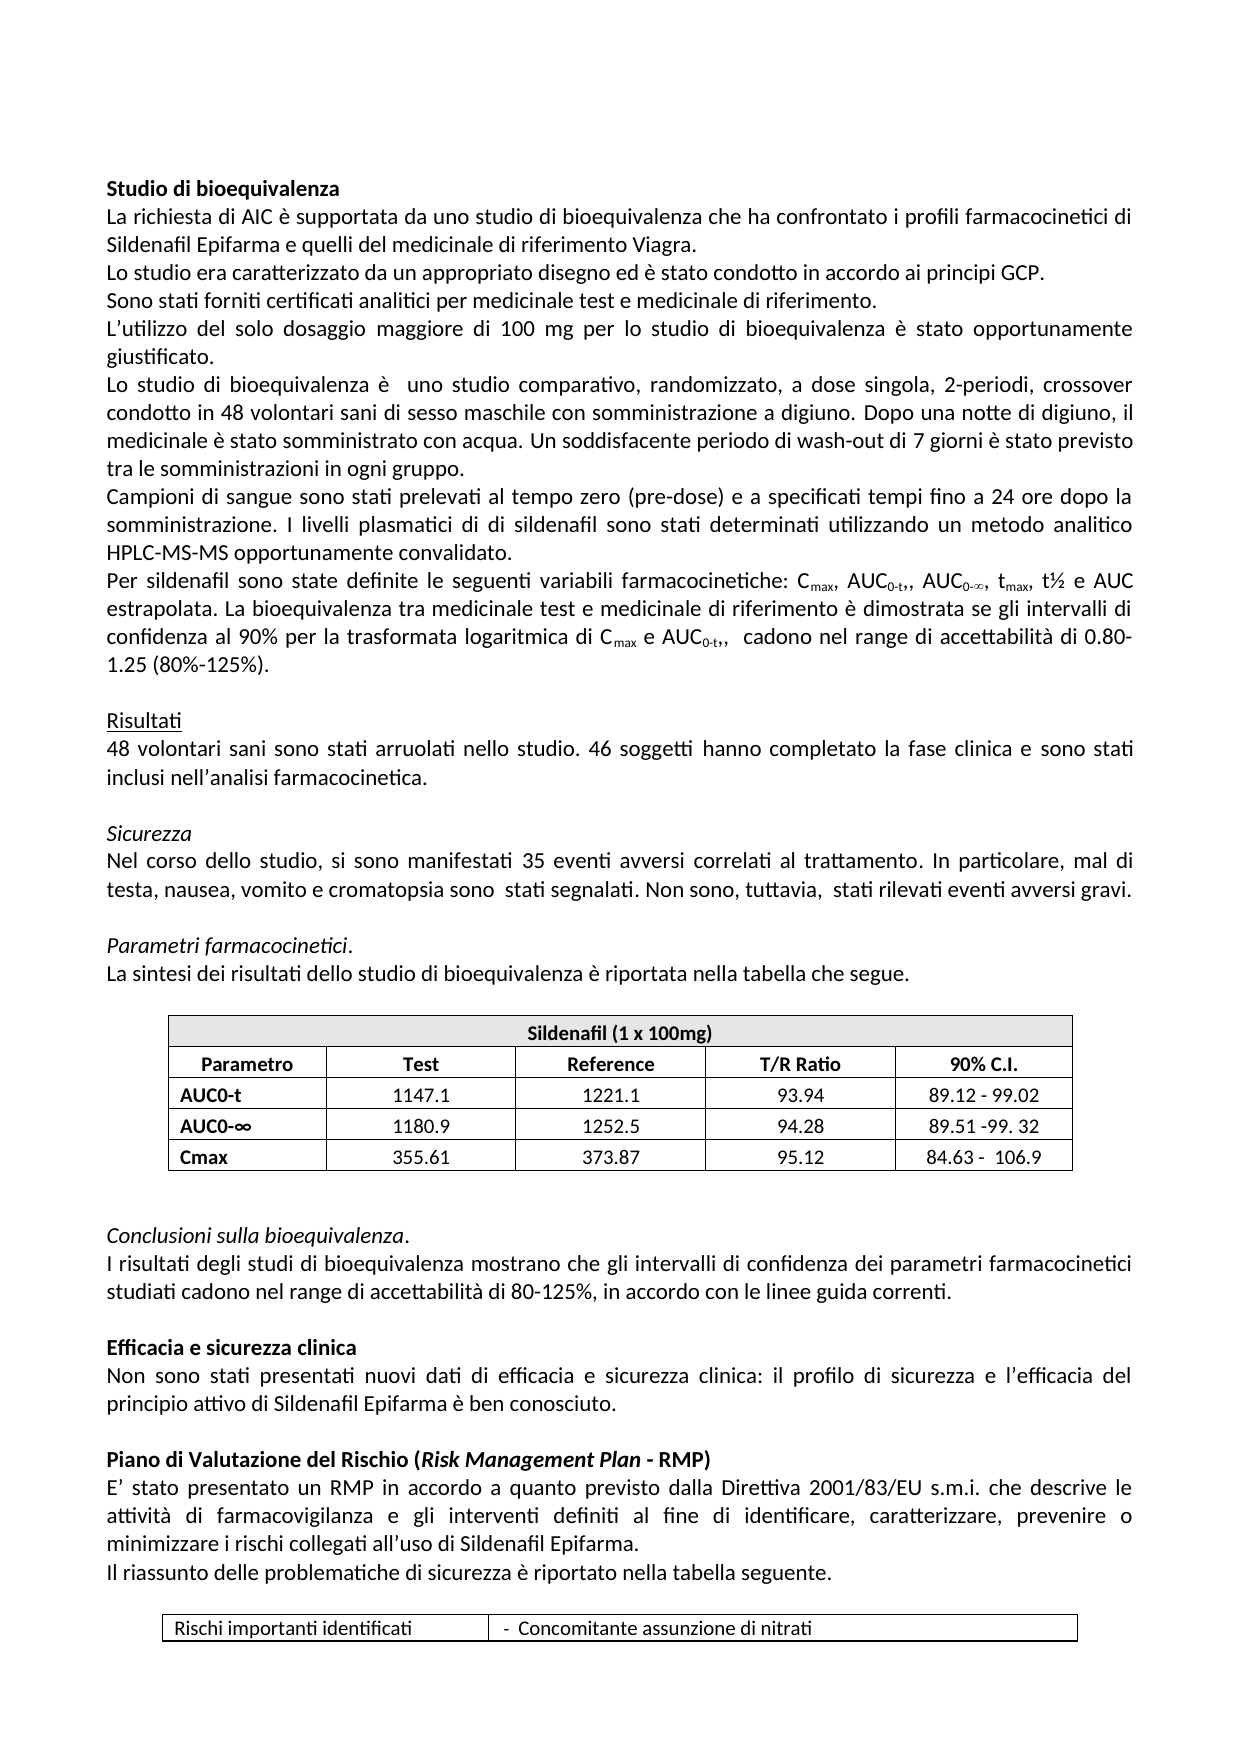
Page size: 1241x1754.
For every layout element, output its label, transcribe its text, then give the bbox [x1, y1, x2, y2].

table_header Concomitante assunzione di nitrati [489, 1615, 1077, 1640]
text Efficacia e sicurezza clinica [106, 1333, 1134, 1361]
table_cell 90% C.I. [896, 1047, 1072, 1077]
text La richiesta di AIC è supportata da uno studio di bioequivalenza che ha confrontato i profili farmacocinetici di Sildenafil Epifarma e quelli del medicinale di riferimento Viagra. [106, 202, 1134, 258]
table_cell 89.51 -99. 32 [896, 1109, 1072, 1138]
table_cell 93.94 [706, 1078, 895, 1108]
table_cell 94.28 [706, 1109, 895, 1138]
list Piano di Valutazione del Rischio (Risk Management Plan - RMP) [106, 1446, 1134, 1473]
text Non sono stati presentati nuovi dati di efficacia e sicurezza clinica: il profilo di sicurezza e l’efficacia del principio attivo di Sildenafil Epifarma è ben conosciuto. [106, 1361, 1134, 1417]
list Risultati [106, 707, 1134, 734]
table_cell Parametro [169, 1047, 326, 1077]
text Nel corso dello studio, si sono manifestati 35 eventi avversi correlati al trattamento. In particolare, mal di testa, nausea, vomito e cromatopsia sono stati segnalati. Non sono, tuttavia, stati rilevati eventi avversi gravi. [106, 847, 1134, 903]
list Il riassunto delle problematiche di sicurezza è riportato nella tabella seguente. [106, 1558, 1134, 1586]
text I risultati degli studi di bioequivalenza mostrano che gli intervalli di confidenza dei parametri farmacocinetici studiati cadono nel range di accettabilità di 80-125%, in accordo con le linee guida correnti. [106, 1249, 1134, 1305]
table_cell 373.87 [516, 1140, 705, 1169]
table_cell 1180.9 [327, 1109, 515, 1138]
text Conclusioni sulla bioequivalenza. [106, 1221, 1134, 1249]
list Per sildenafil sono state definite le seguenti variabili farmacocinetiche: Cmax, AUC0-t,, AUC0-, tmax, t½ e AUC estrapolata. La bioequivalenza tra medicinale test e medicinale di riferimento è dimostrata se gli intervalli di confidenza al 90% per la trasformata logaritmica di Cmax e AUC0-t,, cadono nel range di accettabilità di 0.80-1.25 (80%-125%). [106, 566, 1134, 678]
list 48 volontari sani sono stati arruolati nello studio. 46 soggetti hanno completato la fase clinica e sono stati inclusi nell’analisi farmacocinetica. [106, 734, 1134, 791]
table_cell Cmax [169, 1140, 326, 1169]
text Parametri farmacocinetici. [106, 931, 1134, 959]
table_cell 1147.1 [327, 1078, 515, 1108]
text Lo studio di bioequivalenza è uno studio comparativo, randomizzato, a dose singola, 2-periodi, crossover condotto in 48 volontari sani di sesso maschile con somministrazione a digiuno. Dopo una notte di digiuno, il medicinale è stato somministrato con acqua. Un soddisfacente periodo di wash-out di 7 giorni è stato previsto tra le somministrazioni in ogni gruppo. [106, 370, 1134, 482]
table_cell 95.12 [706, 1140, 895, 1169]
table_cell Test [327, 1047, 515, 1077]
text Studio di bioequivalenza [106, 174, 1134, 202]
table_cell 1252.5 [516, 1109, 705, 1138]
text La sintesi dei risultati dello studio di bioequivalenza è riportata nella tabella che segue. [106, 959, 1134, 987]
table_cell AUC0-∞ [169, 1109, 326, 1138]
text Campioni di sangue sono stati prelevati al tempo zero (pre-dose) e a specificati tempi fino a 24 ore dopo la somministrazione. I livelli plasmatici di di sildenafil sono stati determinati utilizzando un metodo analitico HPLC-MS-MS opportunamente convalidato. [106, 482, 1134, 566]
list E’ stato presentato un RMP in accordo a quanto previsto dalla Direttiva 2001/83/EU s.m.i. che descrive le attività di farmacovigilanza e gli interventi definiti al fine di identificare, caratterizzare, prevenire o minimizzare i rischi collegati all’uso di Sildenafil Epifarma. [106, 1473, 1134, 1558]
text L’utilizzo del solo dosaggio maggiore di 100 mg per lo studio di bioequivalenza è stato opportunamente giustificato. [106, 314, 1134, 370]
table_cell AUC0-t [169, 1078, 326, 1108]
table_cell 1221.1 [516, 1078, 705, 1108]
list Sono stati forniti certificati analitici per medicinale test e medicinale di riferimento. [106, 286, 1134, 314]
table_header Sildenafil (1 x 100mg) [169, 1016, 1072, 1046]
text Sicurezza [106, 819, 1134, 847]
table_header Rischi importanti identificati [163, 1615, 488, 1640]
table_cell 355.61 [327, 1140, 515, 1169]
list Lo studio era caratterizzato da un appropriato disegno ed è stato condotto in accordo ai principi GCP. [106, 258, 1134, 286]
table_cell 84.63 - 106.9 [896, 1140, 1072, 1169]
table_cell T/R Ratio [706, 1047, 895, 1077]
table_cell 89.12 - 99.02 [896, 1078, 1072, 1108]
table_cell Reference [516, 1047, 705, 1077]
